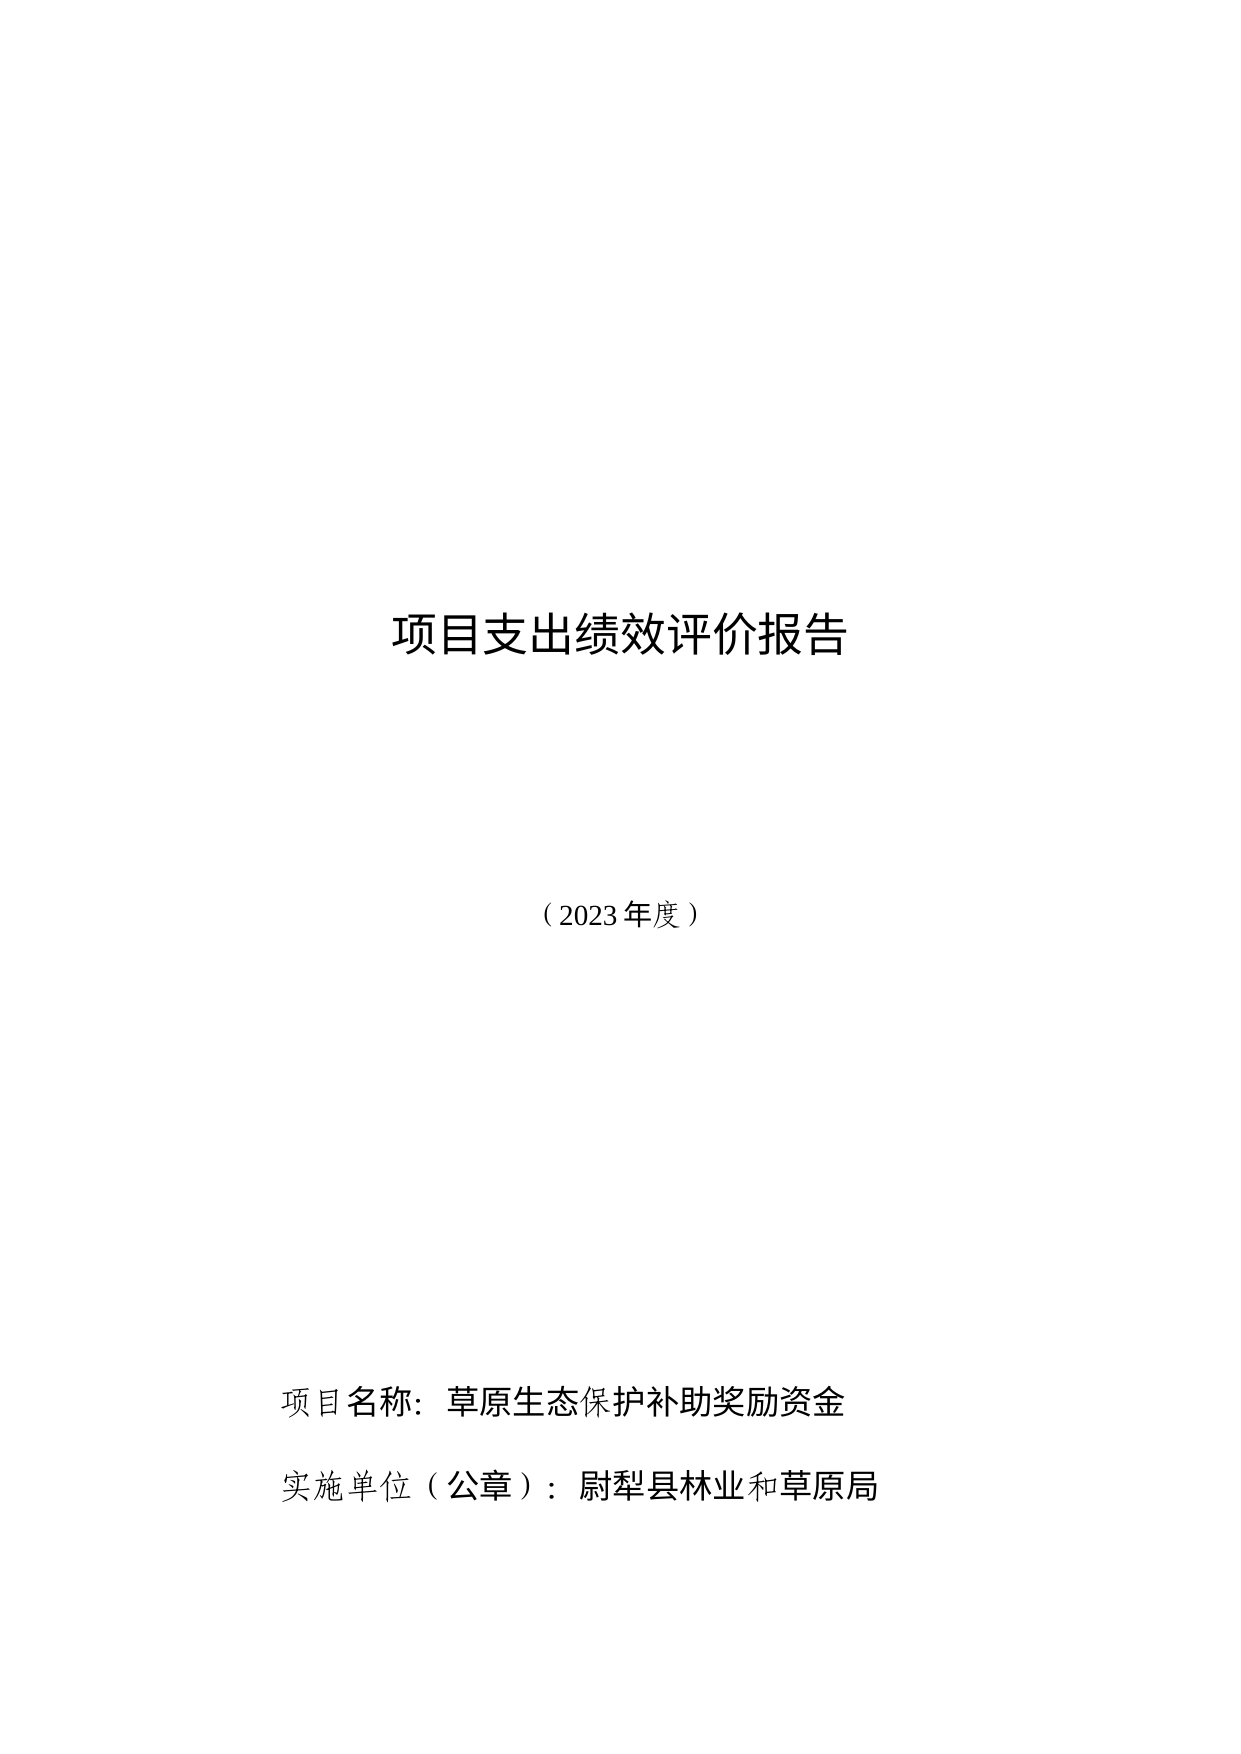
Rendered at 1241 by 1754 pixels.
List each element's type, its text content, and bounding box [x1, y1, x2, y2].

text 实施单位（公章）：尉犁县林业和草原局 [187, 1452, 1053, 1517]
text 项目名称：草原生态保护补助奖励资金 [187, 1368, 1053, 1433]
text （2023年度） [187, 882, 1053, 947]
subtitle 项目支出绩效评价报告 [187, 583, 1053, 680]
